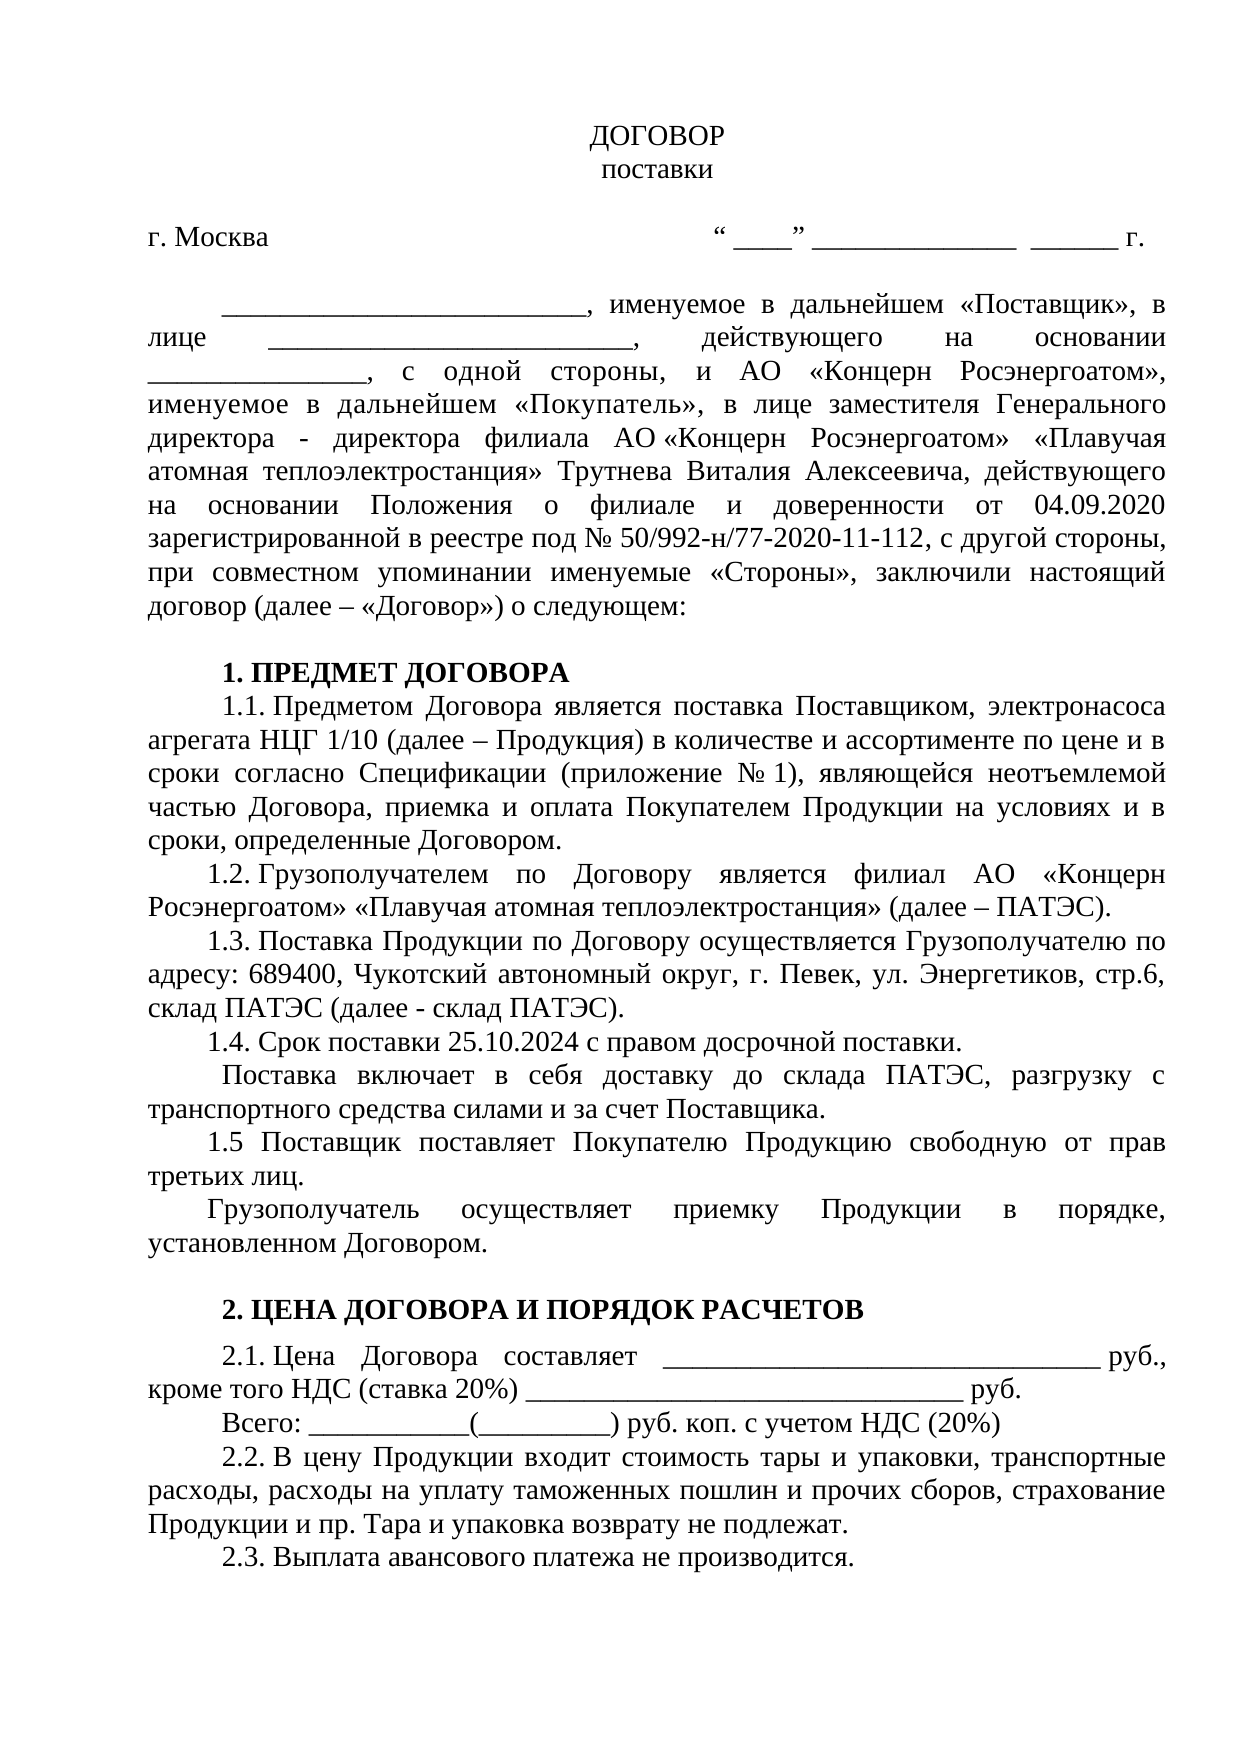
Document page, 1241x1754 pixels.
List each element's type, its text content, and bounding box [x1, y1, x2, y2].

text 1.2. Грузополучателем по Договору является филиал АО «Концерн Росэнергоатом» «Плавучая атомная теплоэлектростанция» (далее – ПАТЭС). [148, 856, 1167, 923]
text 1.3. Поставка Продукции по Договору осуществляется Грузополучателю по адресу: 689400, Чукотский автономный округ, г. Певек, ул. Энергетиков, стр.6, склад ПАТЭС (далее - склад ПАТЭС). [148, 923, 1167, 1024]
text г. Москва “ ____” ______________ ______ г. [148, 219, 1167, 252]
text Грузополучатель осуществляет приемку Продукции в порядке, установленном Договором. [148, 1191, 1167, 1258]
text 2. ЦЕНА ДОГОВОРА И ПОРЯДОК РАСЧЕТОВ [148, 1292, 1167, 1326]
text 2.1. Цена Договора составляет ______________________________ руб., кроме того НДС (ставка 20%) ______________________________ руб. [148, 1338, 1167, 1405]
text 1. ПРЕДМЕТ ДОГОВОРА [148, 655, 1167, 688]
text 2.3. Выплата авансового платежа не производится. [148, 1539, 1167, 1573]
text 1.1. Предметом Договора является поставка Поставщиком, электронасоса агрегата НЦГ 1/10 (далее – Продукция) в количестве и ассортименте по цене и в сроки согласно Спецификации (приложение № 1), являющейся неотъемлемой частью Договора, приемка и оплата Покупателем Продукции на условиях и в сроки, определенные Договором. [148, 688, 1167, 856]
text Поставка включает в себя доставку до склада ПАТЭС, разгрузку с транспортного средства силами и за счет Поставщика. [148, 1057, 1167, 1124]
text 1.5 Поставщик поставляет Покупателю Продукцию свободную от прав третьих лиц. [148, 1124, 1167, 1191]
subtitle поставки [148, 152, 1167, 185]
text 1.4. Срок поставки 25.10.2024 с правом досрочной поставки. [148, 1024, 1167, 1057]
subtitle ДОГОВОР [148, 118, 1167, 152]
text 2.2. В цену Продукции входит стоимость тары и упаковки, транспортные расходы, расходы на уплату таможенных пошлин и прочих сборов, страхование Продукции и пр. Тара и упаковка возврату не подлежат. [148, 1439, 1167, 1539]
text Всего: ___________(_________) руб. коп. с учетом НДС (20%) [148, 1405, 1167, 1439]
text _________________________, именуемое в дальнейшем «Поставщик», в лице _________________________, действующего на основании _______________, с одной стороны, и АО «Концерн Росэнергоатом», именуемое в дальнейшем «Покупатель», в лице заместителя Генерального директора - директора филиала АО «Концерн Росэнергоатом» «Плавучая атомная теплоэлектростанция» Трутнева Виталия Алексеевича, действующего на основании Положения о филиале и доверенности от 04.09.2020 зарегистрированной в реестре под № 50/992-н/77-2020-11-112, с другой стороны, при совместном упоминании именуемые «Стороны», заключили настоящий договор (далее – «Договор») о следующем: [148, 286, 1167, 621]
